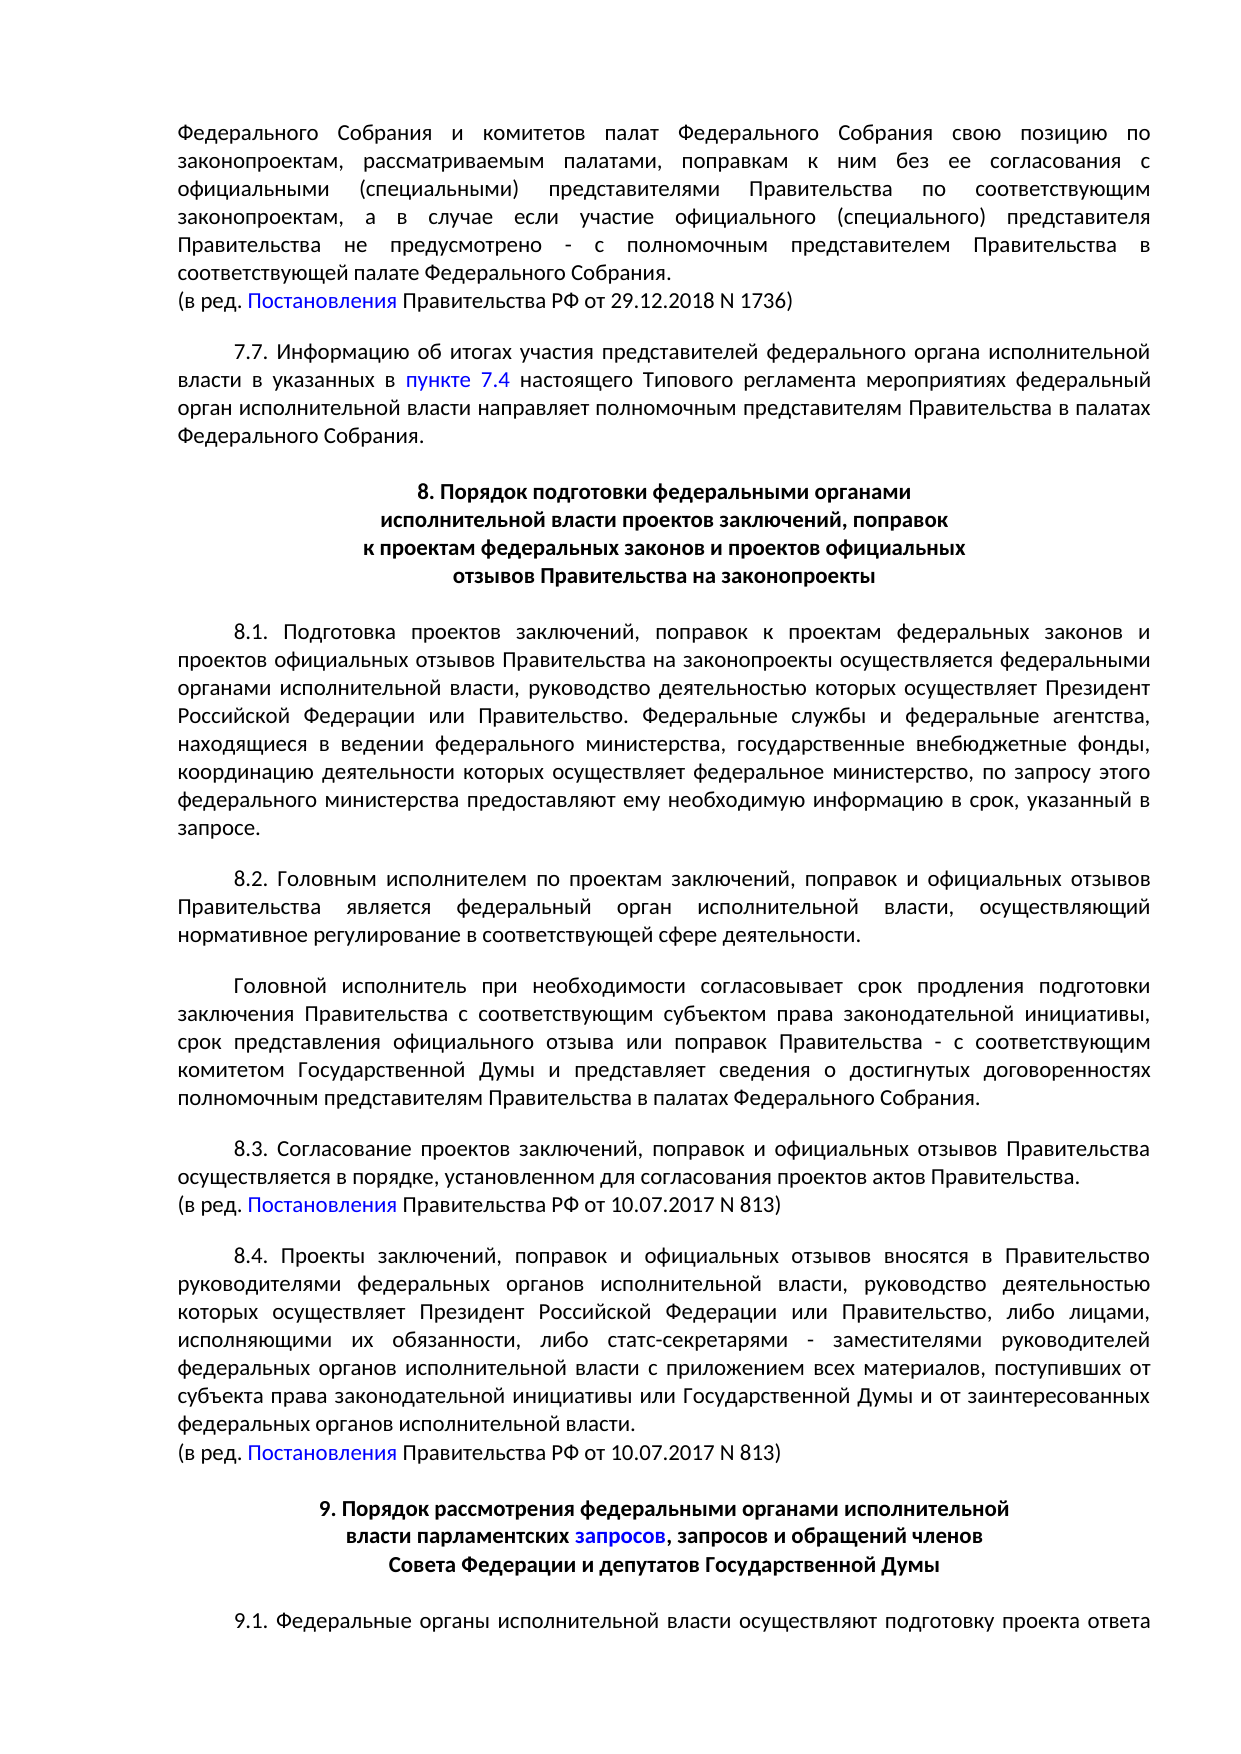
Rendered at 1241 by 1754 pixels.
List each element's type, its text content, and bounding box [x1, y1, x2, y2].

title Совета Федерации и депутатов Государственной Думы [177, 1550, 1152, 1578]
text (в ред. Постановления Правительства РФ от 10.07.2017 N 813) [177, 1191, 1152, 1218]
title 9. Порядок рассмотрения федеральными органами исполнительной [177, 1494, 1152, 1522]
text 8.4. Проекты заключений, поправок и официальных отзывов вносятся в Правительство руководителями федеральных органов исполнительной власти, руководство деятельностью которых осуществляет Президент Российской Федерации или Правительство, либо лицами, исполняющими их обязанности, либо статс-секретарями - заместителями руководителей федеральных органов исполнительной власти с приложением всех материалов, поступивших от субъекта права законодательной инициативы или Государственной Думы и от заинтересованных федеральных органов исполнительной власти. [177, 1241, 1152, 1438]
title к проектам федеральных законов и проектов официальных [177, 533, 1152, 561]
text 8.2. Головным исполнителем по проектам заключений, поправок и официальных отзывов Правительства является федеральный орган исполнительной власти, осуществляющий нормативное регулирование в соответствующей сфере деятельности. [177, 864, 1152, 948]
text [177, 118, 1152, 286]
title отзывов Правительства на законопроекты [177, 561, 1152, 589]
text (в ред. Постановления Правительства РФ от 29.12.2018 N 1736) [177, 286, 1152, 314]
text (в ред. Постановления Правительства РФ от 10.07.2017 N 813) [177, 1438, 1152, 1466]
title исполнительной власти проектов заключений, поправок [177, 505, 1152, 533]
text 8.1. Подготовка проектов заключений, поправок к проектам федеральных законов и проектов официальных отзывов Правительства на законопроекты осуществляется федеральными органами исполнительной власти, руководство деятельностью которых осуществляет Президент Российской Федерации или Правительство. Федеральные службы и федеральные агентства, находящиеся в ведении федерального министерства, государственные внебюджетные фонды, координацию деятельности которых осуществляет федеральное министерство, по запросу этого федерального министерства предоставляют ему необходимую информацию в срок, указанный в запросе. [177, 617, 1152, 842]
title власти парламентских запросов, запросов и обращений членов [177, 1522, 1152, 1550]
text 7.7. Информацию об итогах участия представителей федерального органа исполнительной власти в указанных в пункте 7.4 настоящего Типового регламента мероприятиях федеральный орган исполнительной власти направляет полномочным представителям Правительства в палатах Федерального Собрания. [177, 337, 1152, 449]
text 8.3. Согласование проектов заключений, поправок и официальных отзывов Правительства осуществляется в порядке, установленном для согласования проектов актов Правительства. [177, 1134, 1152, 1191]
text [177, 1606, 1152, 1634]
title 8. Порядок подготовки федеральными органами [177, 477, 1152, 505]
text Головной исполнитель при необходимости согласовывает срок продления подготовки заключения Правительства с соответствующим субъектом права законодательной инициативы, срок представления официального отзыва или поправок Правительства - с соответствующим комитетом Государственной Думы и представляет сведения о достигнутых договоренностях полномочным представителям Правительства в палатах Федерального Собрания. [177, 971, 1152, 1112]
